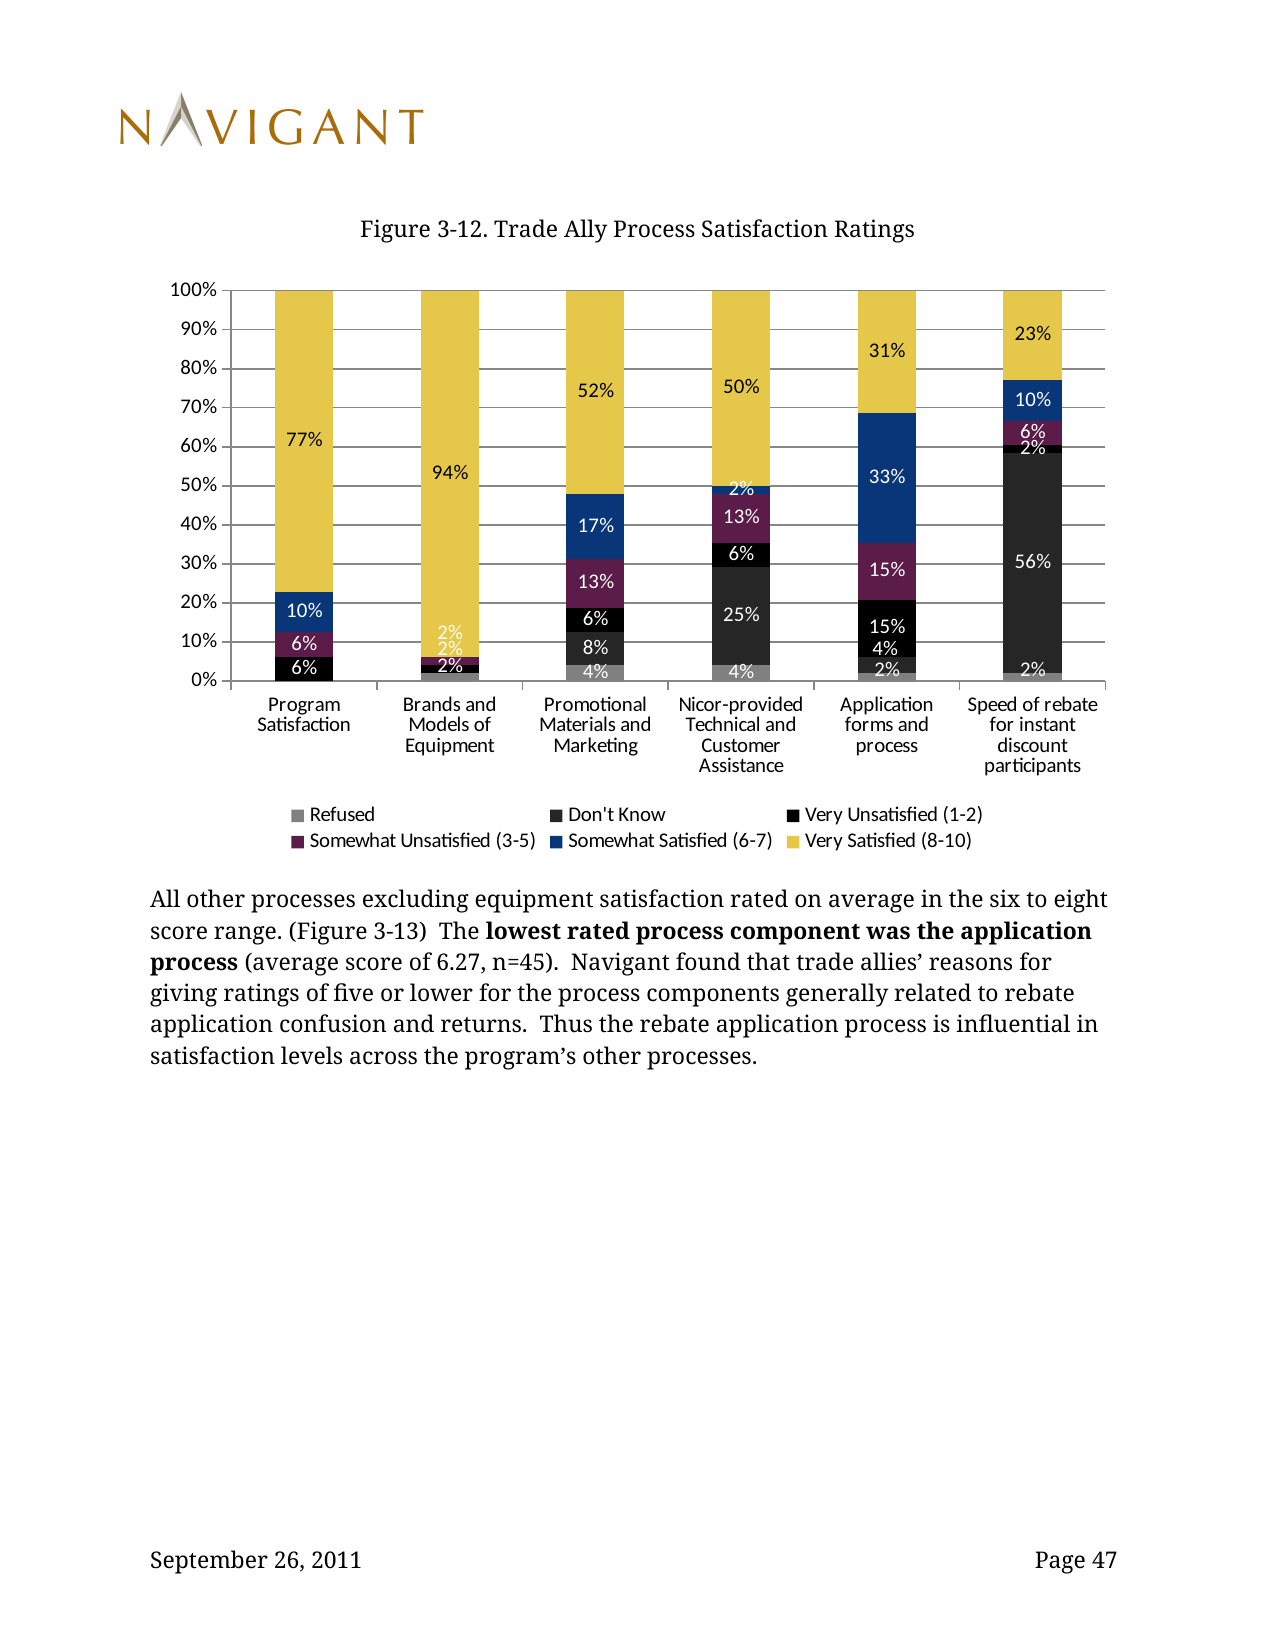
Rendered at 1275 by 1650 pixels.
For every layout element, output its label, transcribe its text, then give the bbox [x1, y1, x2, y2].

picture [120, 92, 424, 146]
